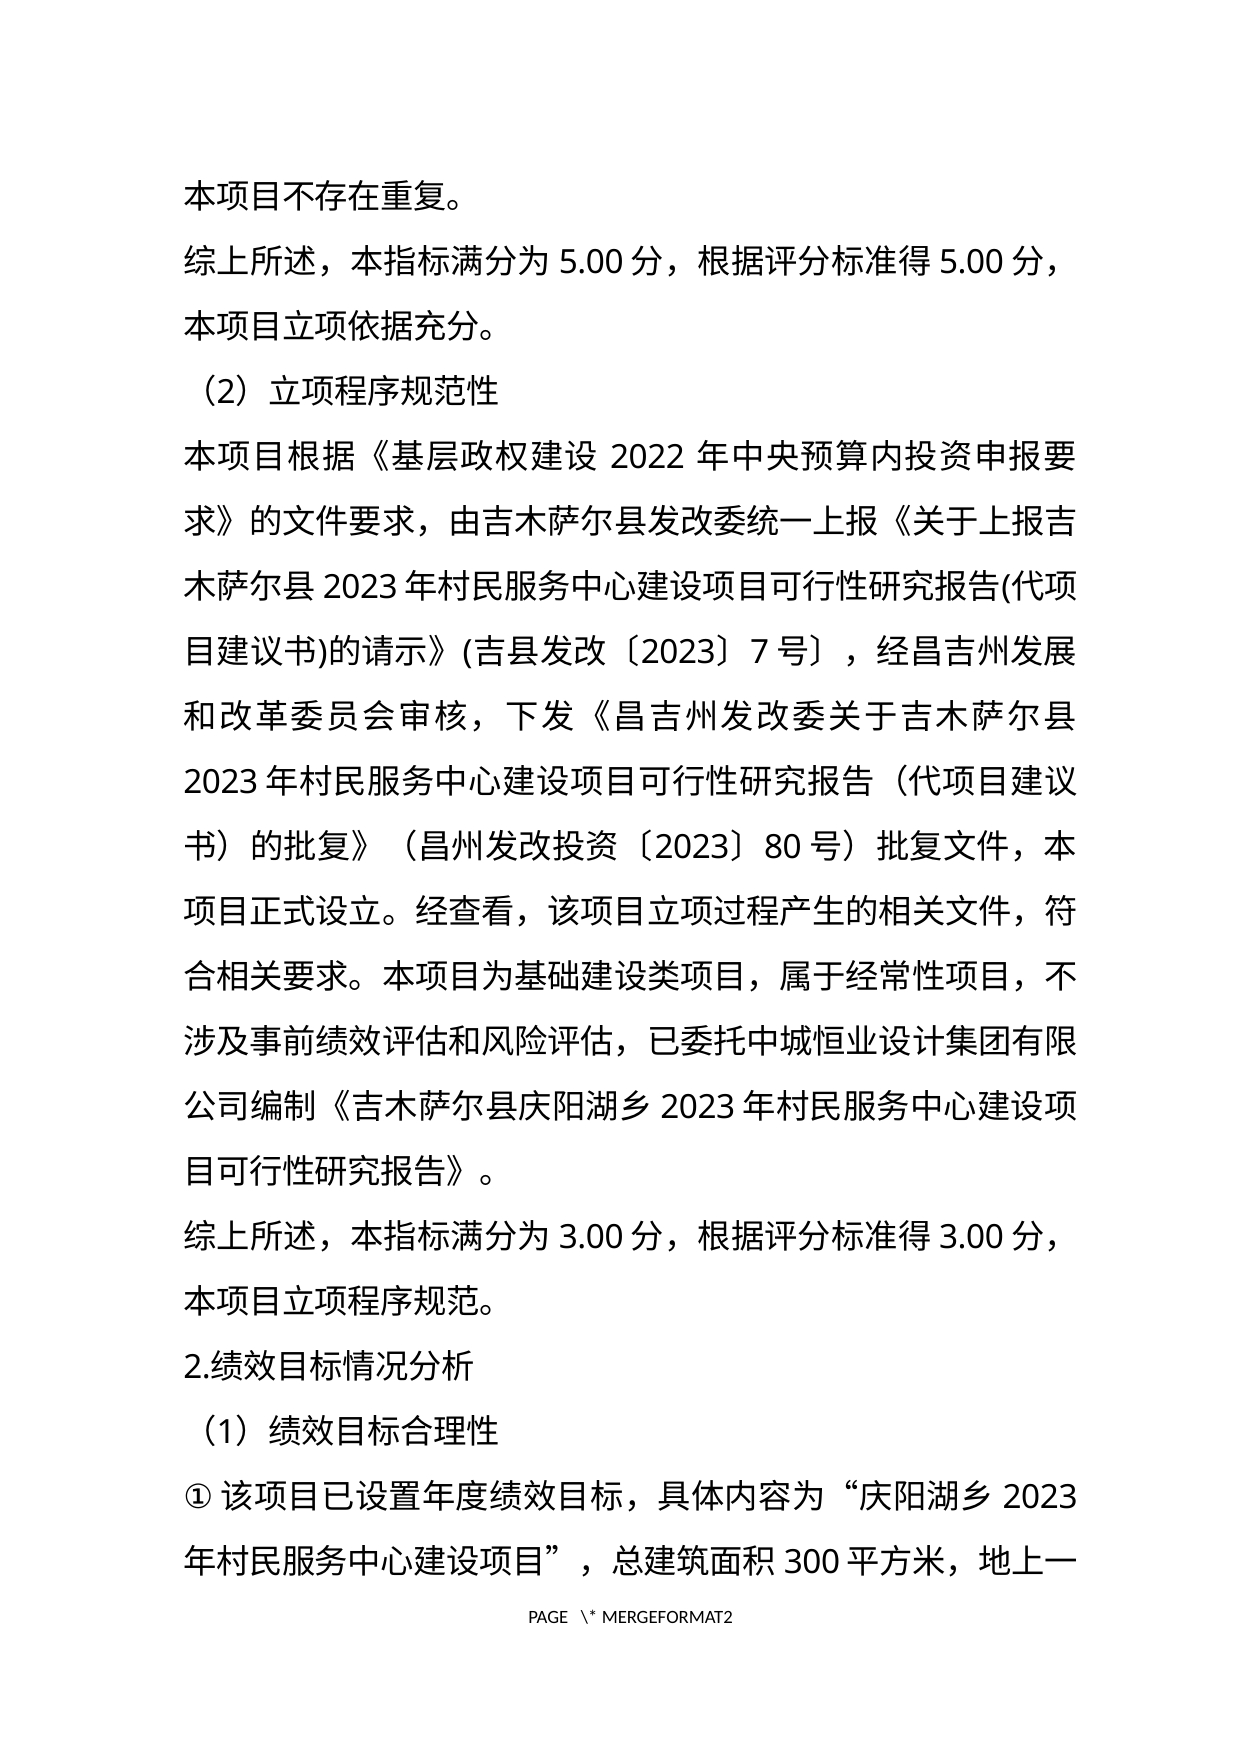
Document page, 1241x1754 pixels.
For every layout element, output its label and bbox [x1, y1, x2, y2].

text [183, 162, 1078, 1592]
